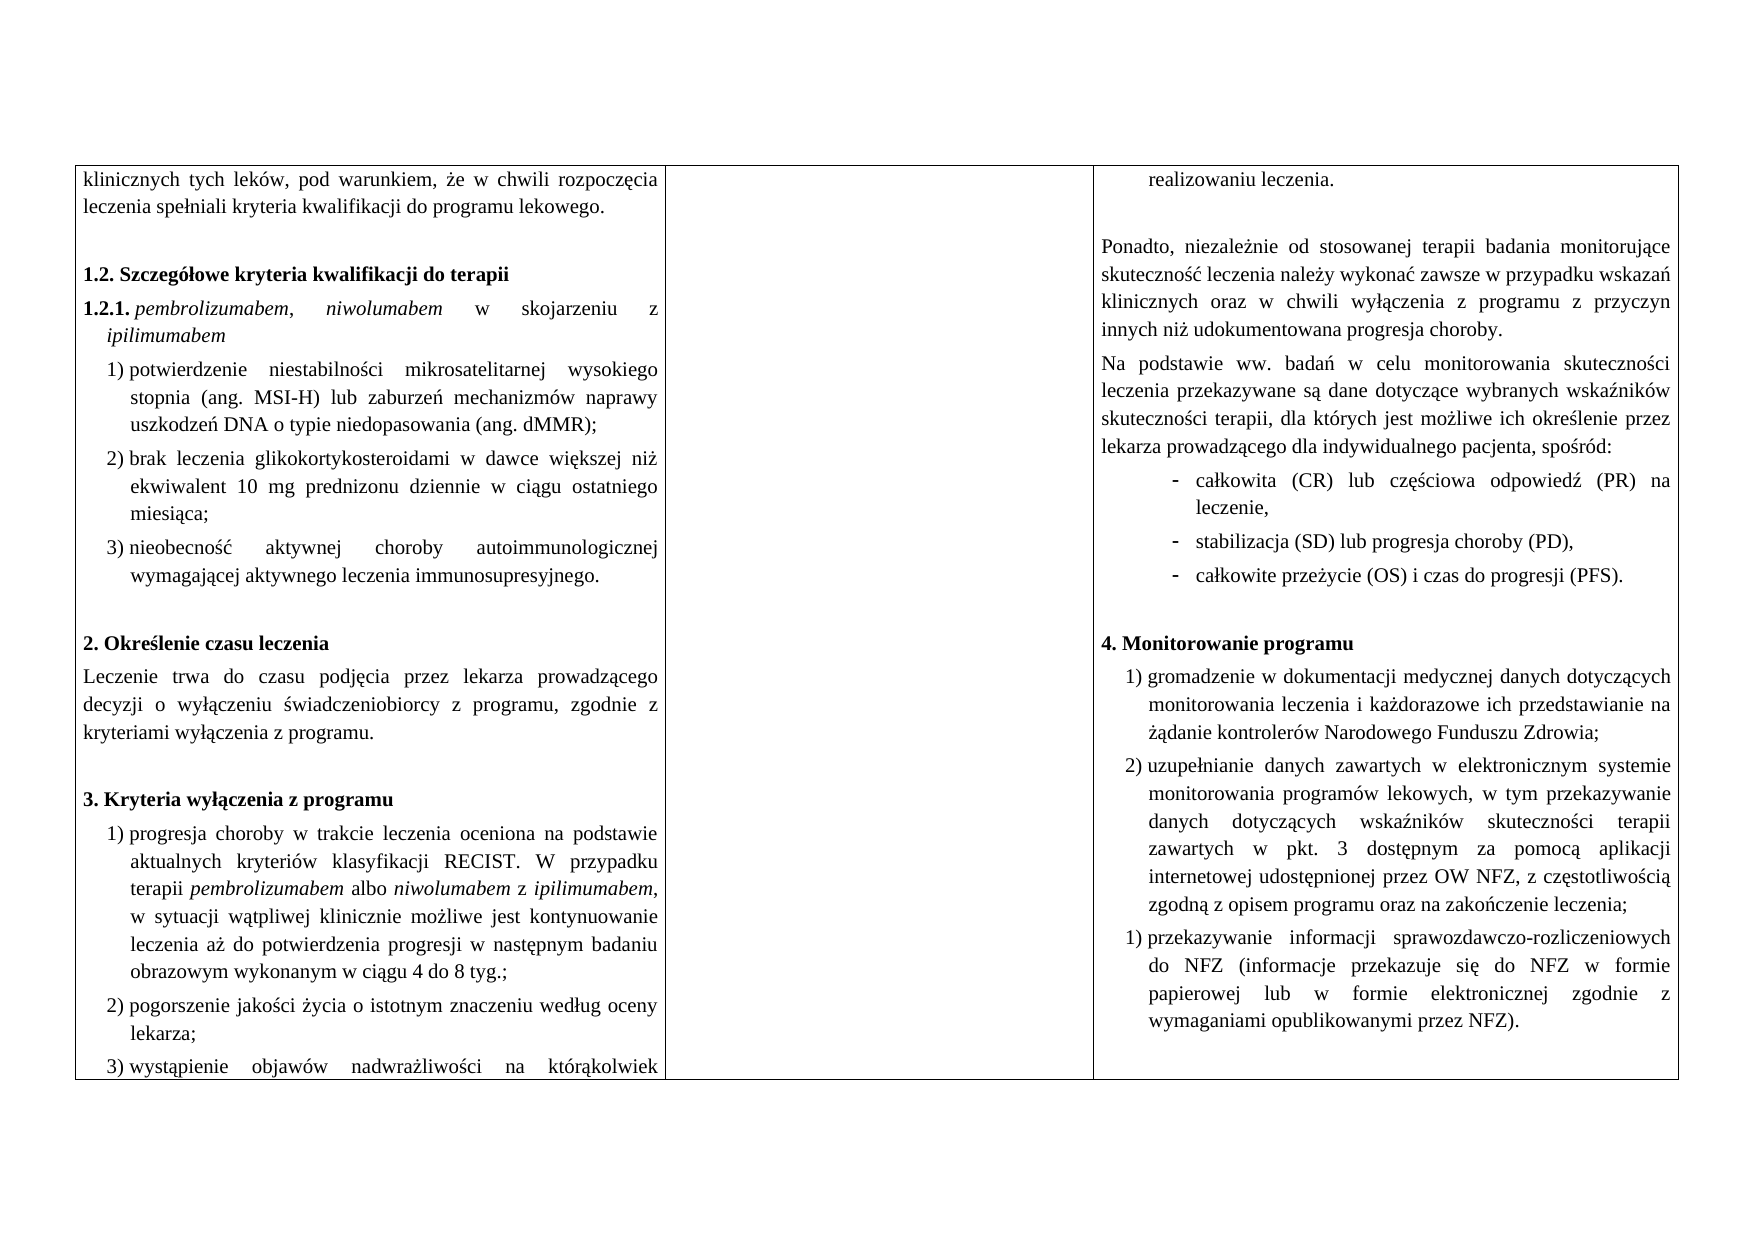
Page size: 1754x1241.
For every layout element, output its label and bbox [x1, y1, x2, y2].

table_cell [76, 166, 665, 1078]
table_cell [1094, 166, 1678, 1078]
table_cell [666, 166, 1093, 1078]
